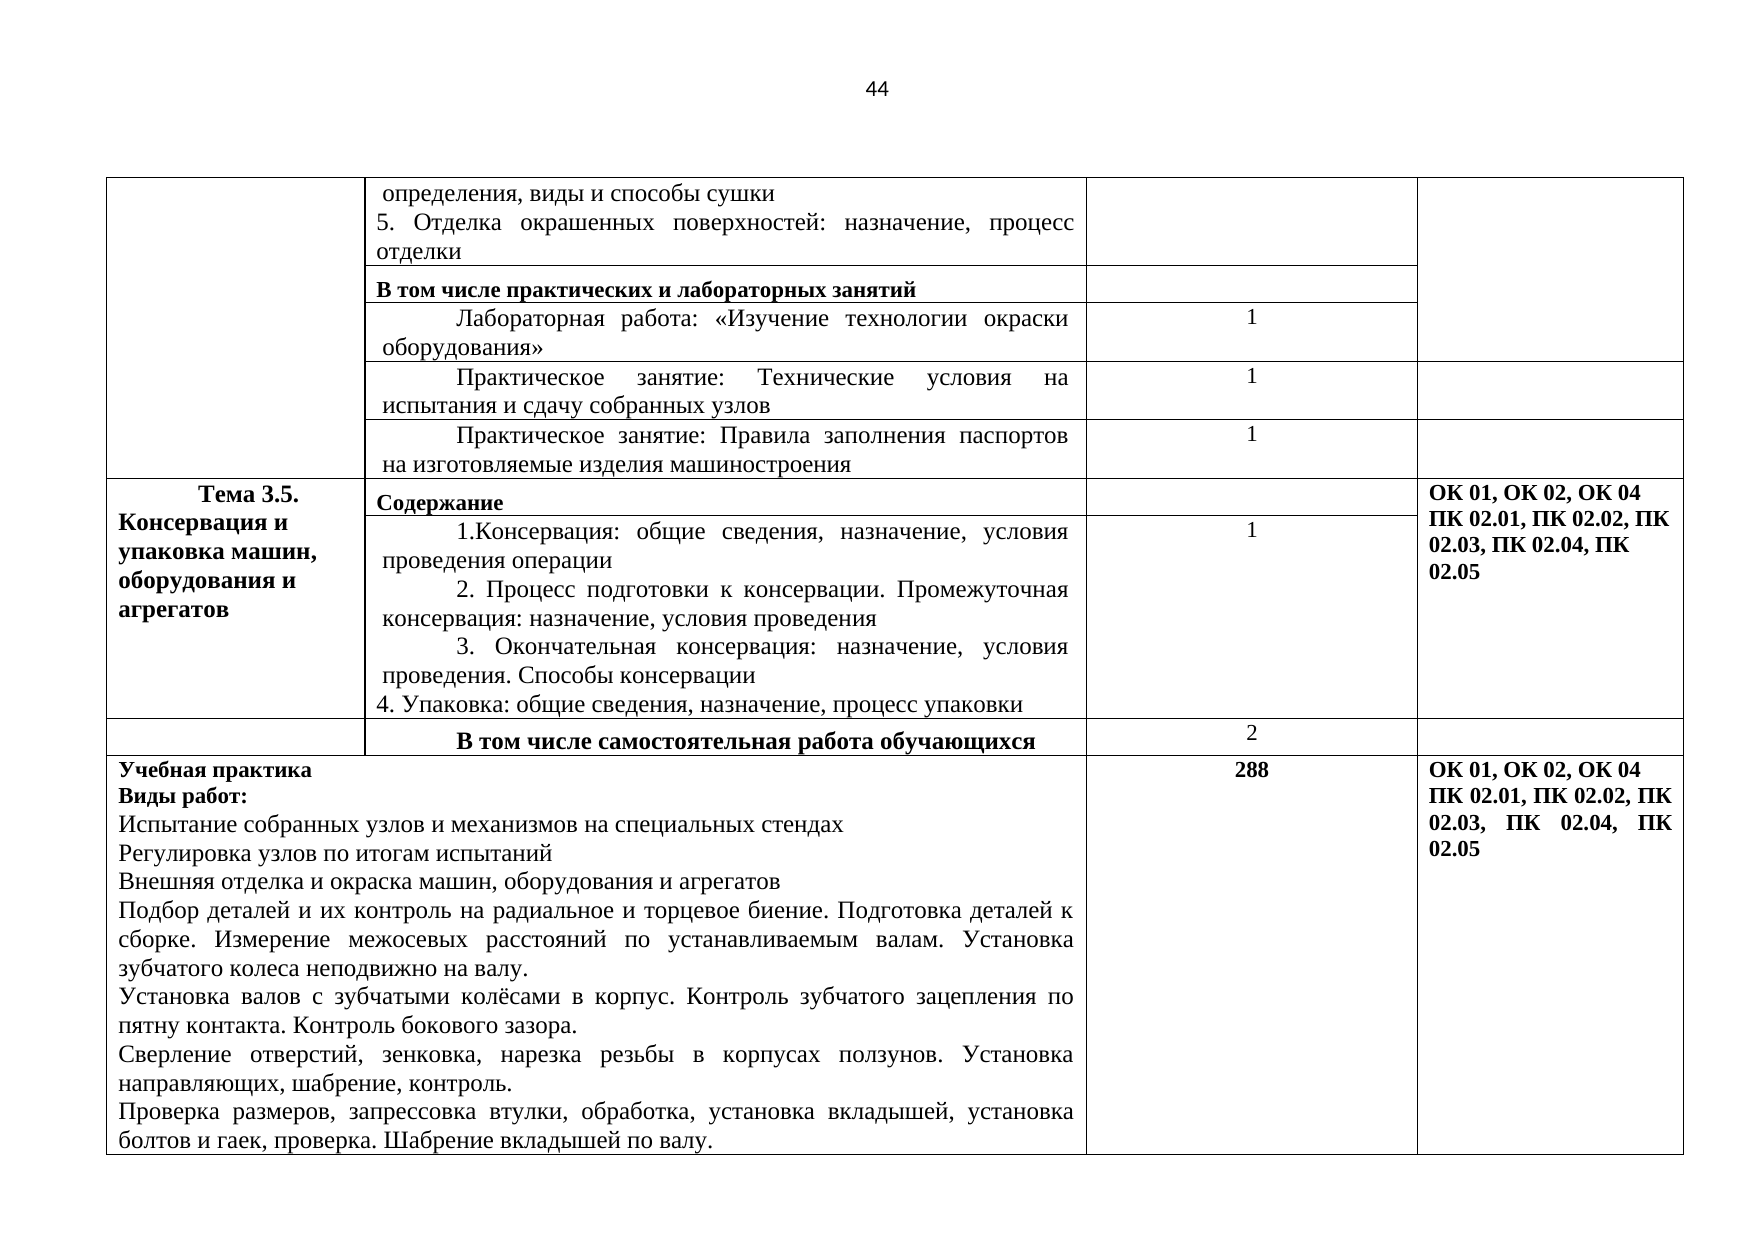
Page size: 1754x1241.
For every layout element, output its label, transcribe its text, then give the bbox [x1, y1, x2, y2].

table_cell 1 [1087, 420, 1417, 478]
table_cell [1418, 719, 1683, 755]
table_cell [1418, 420, 1683, 478]
table_cell Тема 3.5. Консервация и упаковка машин, оборудования и агрегатов [107, 479, 364, 718]
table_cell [1418, 756, 1683, 1154]
table_cell Лабораторная работа: «Изучение технологии окраски оборудования» [366, 303, 1086, 361]
table_cell Содержание [366, 479, 1086, 515]
table_cell 1 [1087, 362, 1417, 419]
table_cell В том числе практических и лабораторных занятий [366, 266, 1086, 302]
table_cell [107, 719, 364, 755]
table_cell 1 [1087, 516, 1417, 718]
table_cell [1087, 479, 1417, 515]
table_cell Практическое занятие: Технические условия на испытания и сдачу собранных узлов [366, 362, 1086, 419]
table_cell В том числе самостоятельная работа обучающихся [366, 719, 1086, 755]
table_cell 1 [1087, 303, 1417, 361]
table_cell [1087, 266, 1417, 302]
table_cell [1418, 362, 1683, 419]
table_cell 288 [1087, 756, 1417, 1154]
table_cell 2 [1087, 178, 1417, 264]
table_cell Практическое занятие: Правила заполнения паспортов на изготовляемые изделия машиностроения [366, 420, 1086, 478]
table_cell 2 [1087, 719, 1417, 755]
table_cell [366, 178, 1086, 264]
table_cell 1.Консервация: общие сведения, назначение, условия проведения операции 2. Процесс подготовки к консервации. Промежуточная консервация: назначение, условия проведения 3. Окончательная консервация: назначение, условия проведения. Способы консервации 4. Упаковка: общие сведения, назначение, процесс упаковки [366, 516, 1086, 718]
table_cell ОК 01, ОК 02, ОК 04 ПК 02.01, ПК 02.02, ПК 02.03, ПК 02.04, ПК 02.05 [1418, 479, 1683, 718]
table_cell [107, 756, 1086, 1154]
